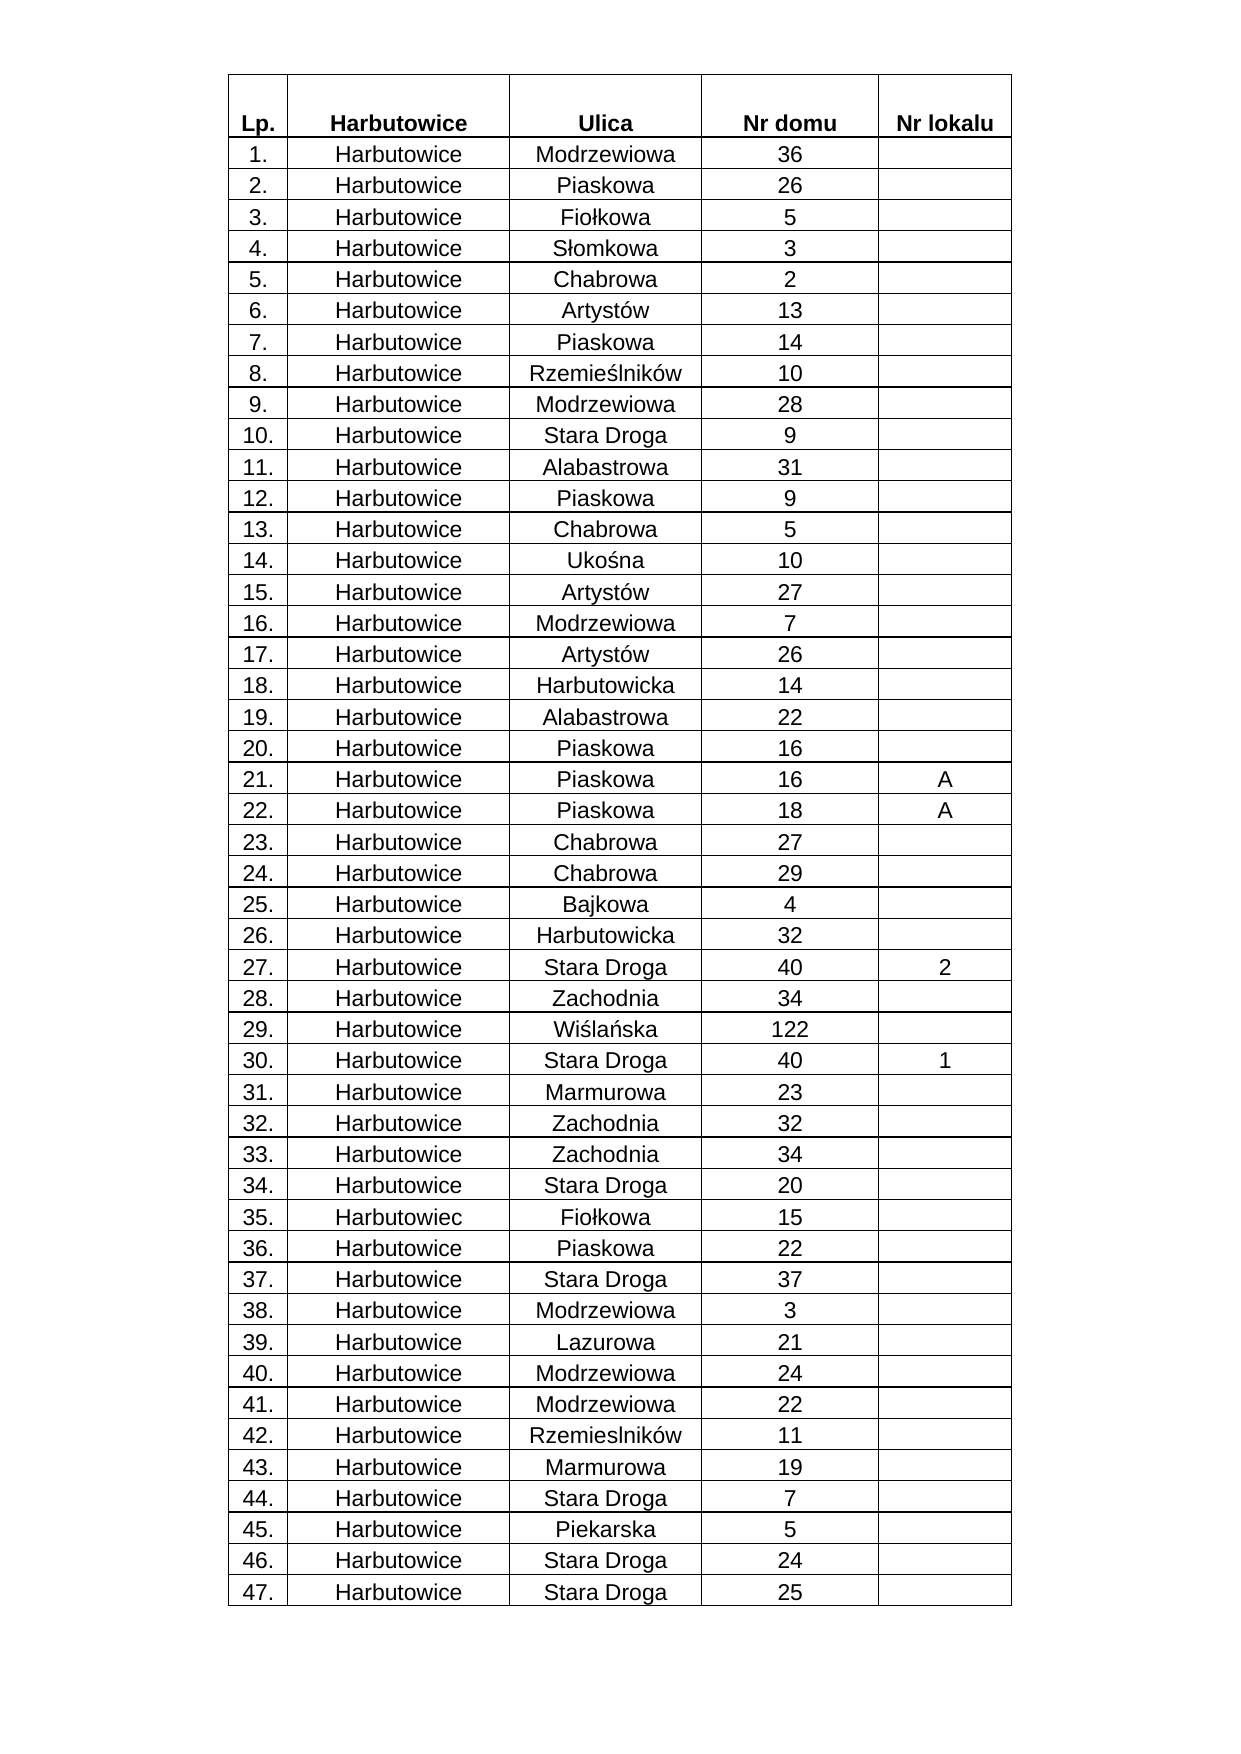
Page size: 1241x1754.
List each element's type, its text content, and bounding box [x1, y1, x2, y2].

table_cell 28 [702, 388, 878, 418]
table_cell Piaskowa [510, 481, 701, 511]
table_cell Lp. [229, 75, 287, 136]
table_cell Chabrowa [510, 825, 701, 855]
table_cell Artystów [510, 575, 701, 605]
table_cell Fiołkowa [510, 1200, 701, 1230]
table_cell [879, 1450, 1011, 1480]
table_cell Modrzewiowa [510, 1356, 701, 1386]
table_cell 5 [702, 1513, 878, 1543]
table_cell 47. [229, 1575, 287, 1605]
table_cell 32. [229, 1106, 287, 1136]
table_cell 24. [229, 856, 287, 886]
table_cell Harbutowice [288, 388, 509, 418]
table_cell 12. [229, 481, 287, 511]
table_cell 36 [702, 138, 878, 168]
table_cell 40 [702, 950, 878, 980]
table_cell Harbutowice [288, 1513, 509, 1543]
table_cell Harbutowice [288, 888, 509, 918]
table_cell 42. [229, 1419, 287, 1449]
table_cell [879, 481, 1011, 511]
table_cell 27 [702, 825, 878, 855]
table_cell 15 [702, 1200, 878, 1230]
table_cell 17. [229, 638, 287, 668]
table_cell Harbutowice [288, 1356, 509, 1386]
table_cell Stara Droga [510, 1481, 701, 1511]
table_cell [879, 138, 1011, 168]
table_cell 3 [702, 231, 878, 261]
table_cell 23 [702, 1075, 878, 1105]
table_cell Fiołkowa [510, 200, 701, 230]
table_cell Harbutowice [288, 1450, 509, 1480]
table_cell 27. [229, 950, 287, 980]
table_cell [879, 1263, 1011, 1293]
table_cell Artystów [510, 294, 701, 324]
table_cell Marmurowa [510, 1450, 701, 1480]
table_cell 22 [702, 1231, 878, 1261]
table_cell 2. [229, 169, 287, 199]
table_cell [879, 1388, 1011, 1418]
table_cell 18. [229, 669, 287, 699]
table_cell [879, 1169, 1011, 1199]
table_cell Stara Droga [510, 950, 701, 980]
table_cell 7. [229, 325, 287, 355]
table_cell Harbutowice [288, 1544, 509, 1574]
table_cell Piaskowa [510, 794, 701, 824]
table_cell Alabastrowa [510, 700, 701, 730]
table_cell Harbutowice [288, 1075, 509, 1105]
table_cell Harbutowice [288, 263, 509, 293]
table_cell Zachodnia [510, 981, 701, 1011]
table_cell Zachodnia [510, 1138, 701, 1168]
table_cell 19 [702, 1450, 878, 1480]
table_cell [879, 575, 1011, 605]
table_cell Piaskowa [510, 325, 701, 355]
table_cell 44. [229, 1481, 287, 1511]
table_cell 5 [702, 513, 878, 543]
table_cell Wiślańska [510, 1013, 701, 1043]
table_cell Harbutowice [288, 1481, 509, 1511]
table_cell [879, 1419, 1011, 1449]
table_cell [879, 1325, 1011, 1355]
table_cell [879, 731, 1011, 761]
table_cell 23. [229, 825, 287, 855]
table_cell Bajkowa [510, 888, 701, 918]
table_cell [879, 1138, 1011, 1168]
table_cell 32 [702, 919, 878, 949]
table_cell [879, 1513, 1011, 1543]
table_cell 13. [229, 513, 287, 543]
table_cell Harbutowicka [510, 919, 701, 949]
table_cell Piaskowa [510, 763, 701, 793]
table_cell Ukośna [510, 544, 701, 574]
table_cell 33. [229, 1138, 287, 1168]
table_cell Harbutowice [288, 731, 509, 761]
table_cell 31 [702, 450, 878, 480]
table_cell 28. [229, 981, 287, 1011]
table_cell [879, 1075, 1011, 1105]
table_cell Słomkowa [510, 231, 701, 261]
table_cell Harbutowice [288, 513, 509, 543]
table_cell 10 [702, 544, 878, 574]
table_cell 3. [229, 200, 287, 230]
table_cell 13 [702, 294, 878, 324]
table_cell 31. [229, 1075, 287, 1105]
table_cell Rzemieślników [510, 356, 701, 386]
table_cell Harbutowice [288, 356, 509, 386]
table_cell 26 [702, 638, 878, 668]
table_cell Harbutowice [288, 700, 509, 730]
table_cell Harbutowice [288, 419, 509, 449]
table_cell Nr domu [702, 75, 878, 136]
table_cell 26 [702, 169, 878, 199]
table_cell Harbutowice [288, 1263, 509, 1293]
table_cell Artystów [510, 638, 701, 668]
table_cell [879, 388, 1011, 418]
table_cell 11. [229, 450, 287, 480]
table_cell 4. [229, 231, 287, 261]
table_cell 3 [702, 1294, 878, 1324]
table_cell 37 [702, 1263, 878, 1293]
table_cell Stara Droga [510, 1263, 701, 1293]
table_cell Alabastrowa [510, 450, 701, 480]
table_cell Harbutowice [288, 75, 509, 136]
table_cell 14 [702, 325, 878, 355]
table_cell [879, 1294, 1011, 1324]
table_cell Harbutowice [288, 763, 509, 793]
table_cell 25. [229, 888, 287, 918]
table_cell Harbutowice [288, 169, 509, 199]
table_cell Piaskowa [510, 731, 701, 761]
table_cell A [879, 763, 1011, 793]
table_cell 45. [229, 1513, 287, 1543]
table_cell [879, 856, 1011, 886]
table_cell 29. [229, 1013, 287, 1043]
table_cell Modrzewiowa [510, 606, 701, 636]
table_cell [879, 1575, 1011, 1605]
table_cell [879, 325, 1011, 355]
table_cell Piekarska [510, 1513, 701, 1543]
table_cell 38. [229, 1294, 287, 1324]
table_cell [879, 1356, 1011, 1386]
table_cell [879, 1013, 1011, 1043]
table_cell A [879, 794, 1011, 824]
table_cell Harbutowicka [510, 669, 701, 699]
table_cell 9. [229, 388, 287, 418]
table_cell Harbutowice [288, 950, 509, 980]
table_cell [879, 263, 1011, 293]
table_cell Harbutowice [288, 1325, 509, 1355]
table_cell 34 [702, 981, 878, 1011]
table_cell 41. [229, 1388, 287, 1418]
table_cell Harbutowice [288, 575, 509, 605]
table_cell 10. [229, 419, 287, 449]
table_cell Piaskowa [510, 1231, 701, 1261]
table_cell 35. [229, 1200, 287, 1230]
table_cell 14. [229, 544, 287, 574]
table_cell Harbutowice [288, 231, 509, 261]
table_cell Harbutowice [288, 450, 509, 480]
table_cell 11 [702, 1419, 878, 1449]
table_cell Modrzewiowa [510, 138, 701, 168]
table_cell Chabrowa [510, 263, 701, 293]
table_cell Piaskowa [510, 169, 701, 199]
table_cell [879, 919, 1011, 949]
table_cell 5. [229, 263, 287, 293]
table_cell [879, 638, 1011, 668]
table_cell 10 [702, 356, 878, 386]
table_cell Harbutowice [288, 294, 509, 324]
table_cell [879, 544, 1011, 574]
table_cell [879, 1106, 1011, 1136]
table_cell 27 [702, 575, 878, 605]
table_cell 40 [702, 1044, 878, 1074]
table_cell Stara Droga [510, 1169, 701, 1199]
table_cell [879, 606, 1011, 636]
table_cell 1 [879, 1044, 1011, 1074]
table_cell 22 [702, 1388, 878, 1418]
table_cell 9 [702, 481, 878, 511]
table_cell Harbutowice [288, 669, 509, 699]
table_cell 25 [702, 1575, 878, 1605]
table_cell Harbutowice [288, 606, 509, 636]
table_cell 30. [229, 1044, 287, 1074]
table_cell [879, 419, 1011, 449]
table_cell 18 [702, 794, 878, 824]
table_cell Harbutowice [288, 1138, 509, 1168]
table_cell 4 [702, 888, 878, 918]
table_cell 16 [702, 731, 878, 761]
table_cell 2 [702, 263, 878, 293]
table_cell Harbutowice [288, 481, 509, 511]
table_cell Harbutowice [288, 1294, 509, 1324]
table_cell Stara Droga [510, 1575, 701, 1605]
table_cell [879, 669, 1011, 699]
table_cell Ulica [510, 75, 701, 136]
table_cell 16. [229, 606, 287, 636]
table_cell [879, 1544, 1011, 1574]
table_cell 21 [702, 1325, 878, 1355]
table_cell Chabrowa [510, 856, 701, 886]
table_cell 6. [229, 294, 287, 324]
table_cell [879, 1200, 1011, 1230]
table_cell 14 [702, 669, 878, 699]
table_cell Stara Droga [510, 1544, 701, 1574]
table_cell Harbutowice [288, 200, 509, 230]
table_cell 36. [229, 1231, 287, 1261]
table_cell Harbutowice [288, 138, 509, 168]
table_cell 43. [229, 1450, 287, 1480]
table_cell 26. [229, 919, 287, 949]
table_cell 7 [702, 1481, 878, 1511]
table_cell Harbutowice [288, 544, 509, 574]
table_cell [879, 200, 1011, 230]
table_cell Harbutowice [288, 1013, 509, 1043]
table_cell 46. [229, 1544, 287, 1574]
table_cell 20 [702, 1169, 878, 1199]
table_cell Lazurowa [510, 1325, 701, 1355]
table_cell Rzemieslników [510, 1419, 701, 1449]
table_cell 9 [702, 419, 878, 449]
table_cell 2 [879, 950, 1011, 980]
table_cell Harbutowice [288, 919, 509, 949]
table_cell Modrzewiowa [510, 388, 701, 418]
table_cell 19. [229, 700, 287, 730]
table_cell Stara Droga [510, 1044, 701, 1074]
table_cell 40. [229, 1356, 287, 1386]
table_cell 22 [702, 700, 878, 730]
table_cell Harbutowice [288, 1419, 509, 1449]
table_cell [879, 356, 1011, 386]
table_cell [879, 231, 1011, 261]
table_cell 37. [229, 1263, 287, 1293]
table_cell Harbutowice [288, 981, 509, 1011]
table_cell [879, 700, 1011, 730]
table_cell [879, 825, 1011, 855]
table_cell Harbutowice [288, 1106, 509, 1136]
table_cell 20. [229, 731, 287, 761]
table_cell [879, 888, 1011, 918]
table_cell Marmurowa [510, 1075, 701, 1105]
table_cell 21. [229, 763, 287, 793]
table_cell Harbutowice [288, 856, 509, 886]
table_cell 122 [702, 1013, 878, 1043]
table_cell Modrzewiowa [510, 1294, 701, 1324]
table_cell 24 [702, 1356, 878, 1386]
table_cell Stara Droga [510, 419, 701, 449]
table_cell Harbutowice [288, 1575, 509, 1605]
table_cell Harbutowice [288, 1231, 509, 1261]
table_cell 29 [702, 856, 878, 886]
table_cell Harbutowiec [288, 1200, 509, 1230]
table_cell Chabrowa [510, 513, 701, 543]
table_cell Harbutowice [288, 825, 509, 855]
table_cell [879, 1481, 1011, 1511]
table_cell 15. [229, 575, 287, 605]
table_cell 39. [229, 1325, 287, 1355]
table_cell Zachodnia [510, 1106, 701, 1136]
table_cell 1. [229, 138, 287, 168]
table_cell [879, 513, 1011, 543]
table_cell [879, 294, 1011, 324]
table_cell 24 [702, 1544, 878, 1574]
table_cell 7 [702, 606, 878, 636]
table_cell Harbutowice [288, 325, 509, 355]
table_cell 8. [229, 356, 287, 386]
table_cell 34. [229, 1169, 287, 1199]
table_cell Harbutowice [288, 1388, 509, 1418]
table_cell 32 [702, 1106, 878, 1136]
table_cell Nr lokalu [879, 75, 1011, 136]
table_cell [879, 981, 1011, 1011]
table_cell [879, 1231, 1011, 1261]
table_cell 5 [702, 200, 878, 230]
table_cell 16 [702, 763, 878, 793]
table_cell [879, 169, 1011, 199]
table_cell 34 [702, 1138, 878, 1168]
table_cell Harbutowice [288, 1169, 509, 1199]
table_cell 22. [229, 794, 287, 824]
table_cell Modrzewiowa [510, 1388, 701, 1418]
table_cell Harbutowice [288, 794, 509, 824]
table_cell Harbutowice [288, 638, 509, 668]
table_cell [879, 450, 1011, 480]
table_cell Harbutowice [288, 1044, 509, 1074]
